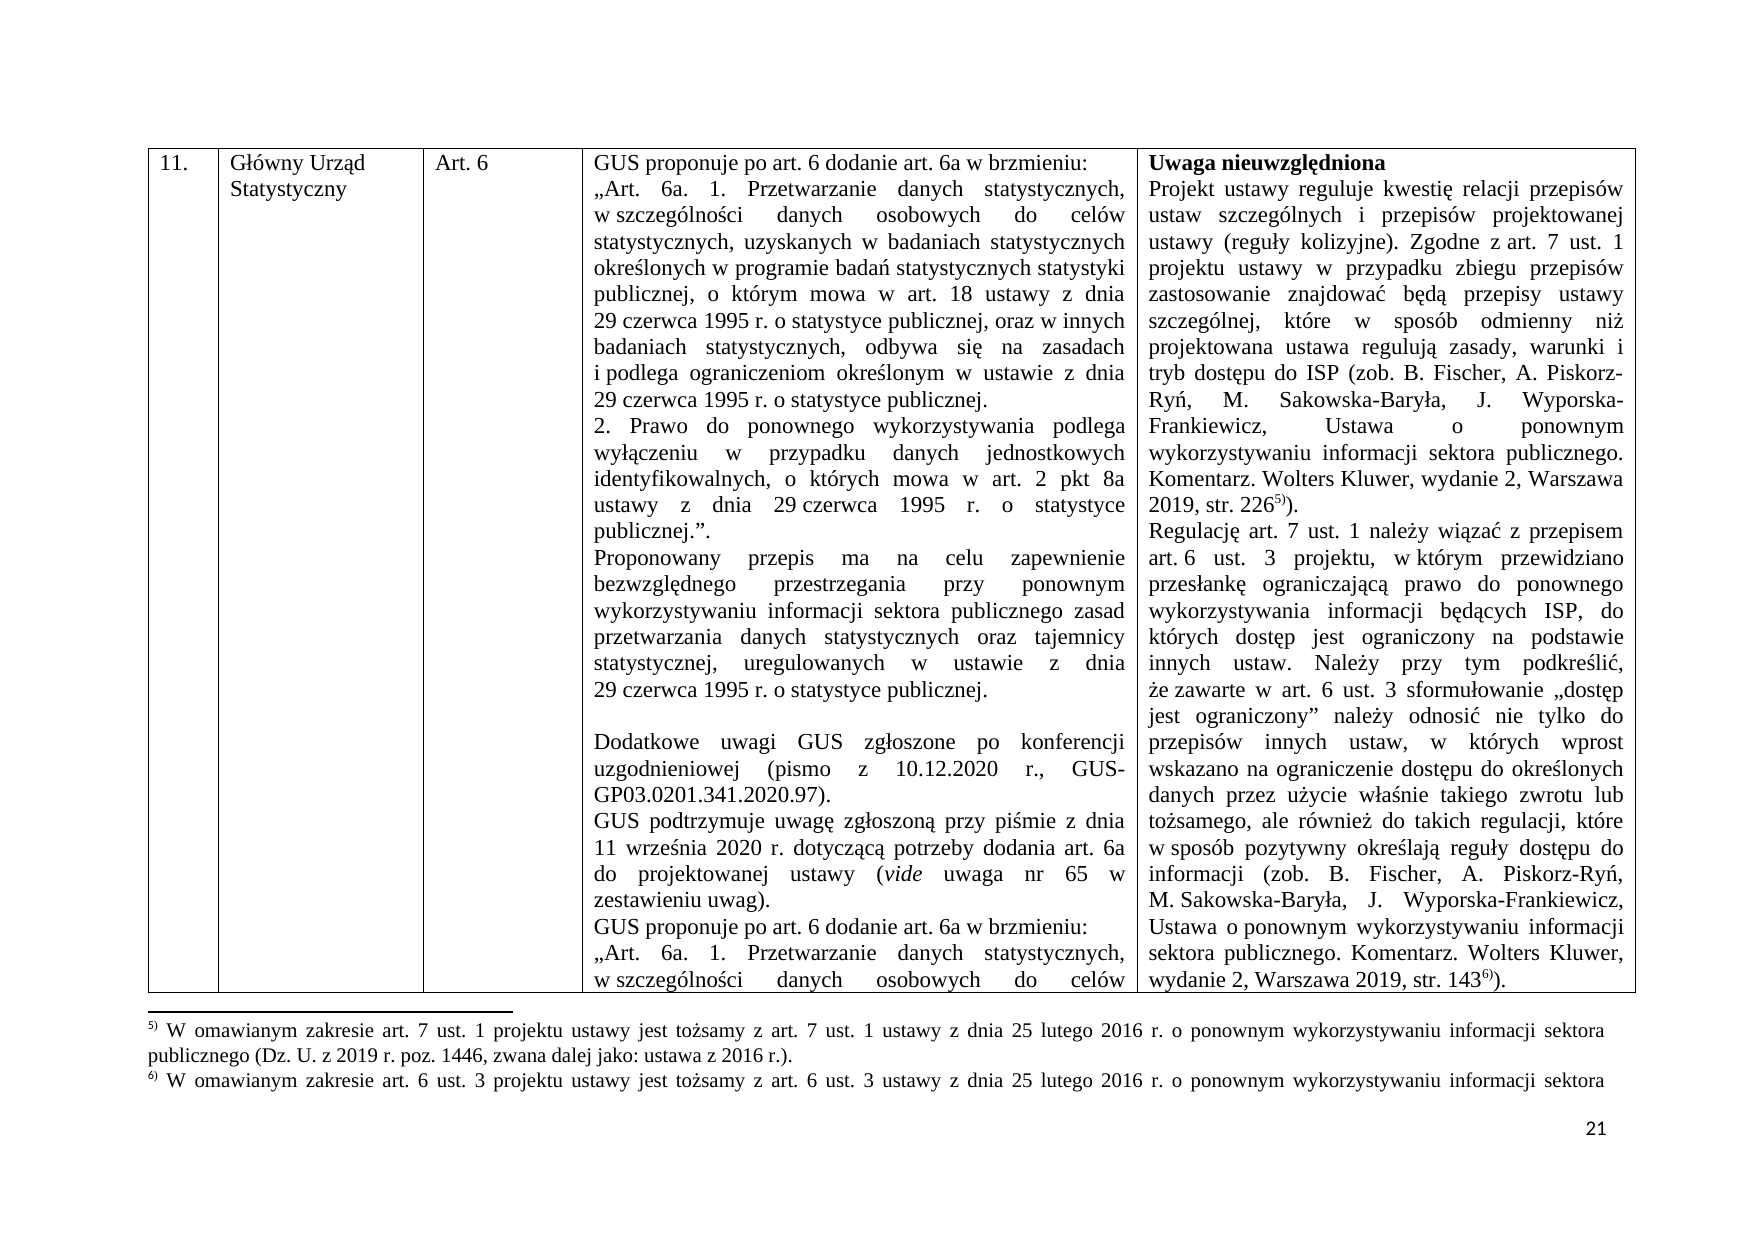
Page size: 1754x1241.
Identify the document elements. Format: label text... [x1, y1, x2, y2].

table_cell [1138, 149, 1635, 992]
table_cell [149, 149, 218, 992]
table_cell Art. 6 [424, 149, 582, 992]
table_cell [219, 149, 423, 992]
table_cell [583, 149, 1137, 992]
